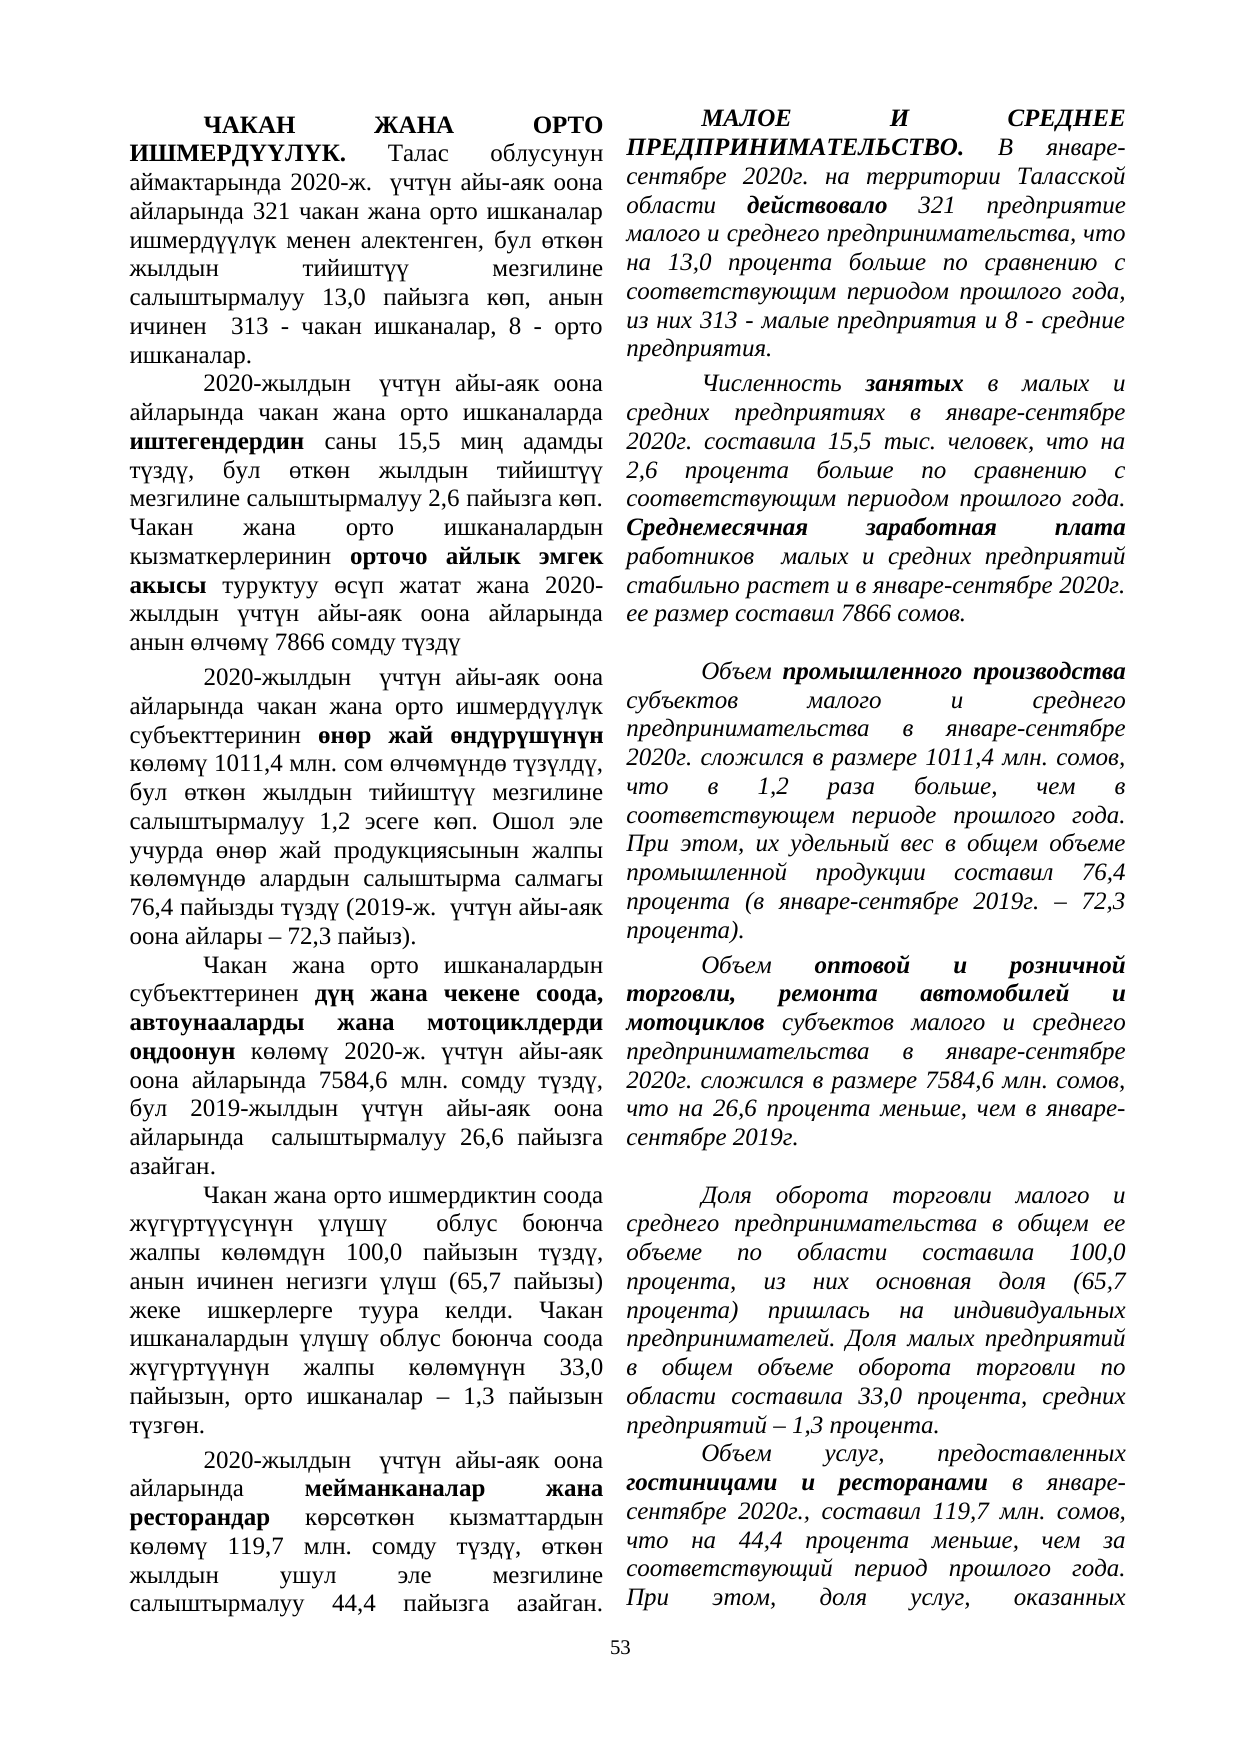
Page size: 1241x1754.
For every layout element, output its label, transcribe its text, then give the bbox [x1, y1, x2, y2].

table_cell Чакан жана орто ишмердиктин соода жүгүртүүсүнүн үлүшү облус боюнча жалпы көлөмдүн 100,0 пайызын түздү, анын ичинен негизги үлүш (65,7 пайызы) жеке ишкерлерге туура келди. Чакан ишканалардын үлүшү облус боюнча соода жүгүртүүнүн жалпы көлөмүнүн 33,0 пайызын, орто ишканалар – 1,3 пайызын түзгөн. [118, 1180, 615, 1438]
table_cell 2020-жылдын үчтүн айы-аяк оона айларында чакан жана орто ишканаларда иштегендердин саны 15,5 миң адамды түздү, бул өткөн жылдын тийиштүү мезгилине салыштырмалуу 2,6 пайызга көп. Чакан жана орто ишканалардын кызматкерлеринин орточо айлык эмгек акысы туруктуу өсүп жатат жана 2020-жылдын үчтүн айы-аяк оона айларында анын өлчөмү 7866 сомду түздү [118, 369, 615, 656]
table_cell 2020-жылдын үчтүн айы-аяк оона айларында чакан жана орто ишмердүүлүк субъекттеринин өнөр жай өндүрүшүнүн көлөмү 1011,4 млн. сом өлчөмүндө түзүлдү, бул өткөн жылдын тийиштүү мезгилине салыштырмалуу 1,2 эсеге көп. Ошол эле учурда өнөр жай продукциясынын жалпы көлөмүндө алардын салыштырма салмагы 76,4 пайызды түздү (2019-ж. үчтүн айы-аяк оона айлары – 72,3 пайыз). [118, 656, 615, 950]
table_cell Чакан жана орто ишканалардын субъекттеринен дүң жана чекене соода, автоунааларды жана мотоциклдерди оңдоонун көлөмү 2020-ж. үчтүн айы-аяк оона айларында 7584,6 млн. сомду түздү, бул 2019-жылдын үчтүн айы-аяк оона айларында салыштырмалуу 26,6 пайызга азайган. [118, 950, 615, 1180]
table_header МАЛОЕ И СРЕДНЕЕ ПРЕДПРИНИМАТЕЛЬСТВО. В январе-сентябре 2020г. на территории Таласской области действовало 321 предприятие малого и среднего предпринимательства, что на 13,0 процента больше по сравнению с соответствующим периодом прошлого года, из них 313 - малые предприятия и 8 - средние предприятия. [615, 104, 1137, 368]
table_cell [615, 1439, 1137, 1617]
table_header ЧАКАН ЖАНА ОРТО ИШМЕРДҮҮЛҮК. Талас облусунун аймактарында 2020-ж. үчтүн айы-аяк оона айларында 321 чакан жана орто ишканалар ишмердүүлүк менен алектенген, бул өткөн жылдын тийиштүү мезгилине салыштырмалуу 13,0 пайызга көп, анын ичинен 313 - чакан ишканалар, 8 - орто ишканалар. [118, 104, 615, 368]
table_cell Численность занятых в малых и средних предприятиях в январе-сентябре 2020г. составила 15,5 тыс. человек, что на 2,6 процента больше по сравнению с соответствующим периодом прошлого года. Среднемесячная заработная плата работников малых и средних предприятий стабильно растет и в январе-сентябре 2020г. ее размер составил 7866 сомов. [615, 369, 1137, 656]
table_cell Доля оборота торговли малого и среднего предпринимательства в общем ее объеме по области составила 100,0 процента, из них основная доля (65,7 процента) пришлась на индивидуальных предпринимателей. Доля малых предприятий в общем объеме оборота торговли по области составила 33,0 процента, средних предприятий – 1,3 процента. [615, 1180, 1137, 1438]
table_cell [118, 1439, 615, 1617]
table_cell Объем промышленного производства субъектов малого и среднего предпринимательства в январе-сентябре 2020г. сложился в размере 1011,4 млн. сомов, что в 1,2 раза больше, чем в соответствующем периоде прошлого года. При этом, их удельный вес в общем объеме промышленной продукции составил 76,4 процента (в январе-сентябре 2019г. – 72,3 процента). [615, 656, 1137, 950]
table_cell Объем оптовой и розничной торговли, ремонта автомобилей и мотоциклов субъектов малого и среднего предпринимательства в январе-сентябре 2020г. сложился в размере 7584,6 млн. сомов, что на 26,6 процента меньше, чем в январе-сентябре 2019г. [615, 950, 1137, 1180]
